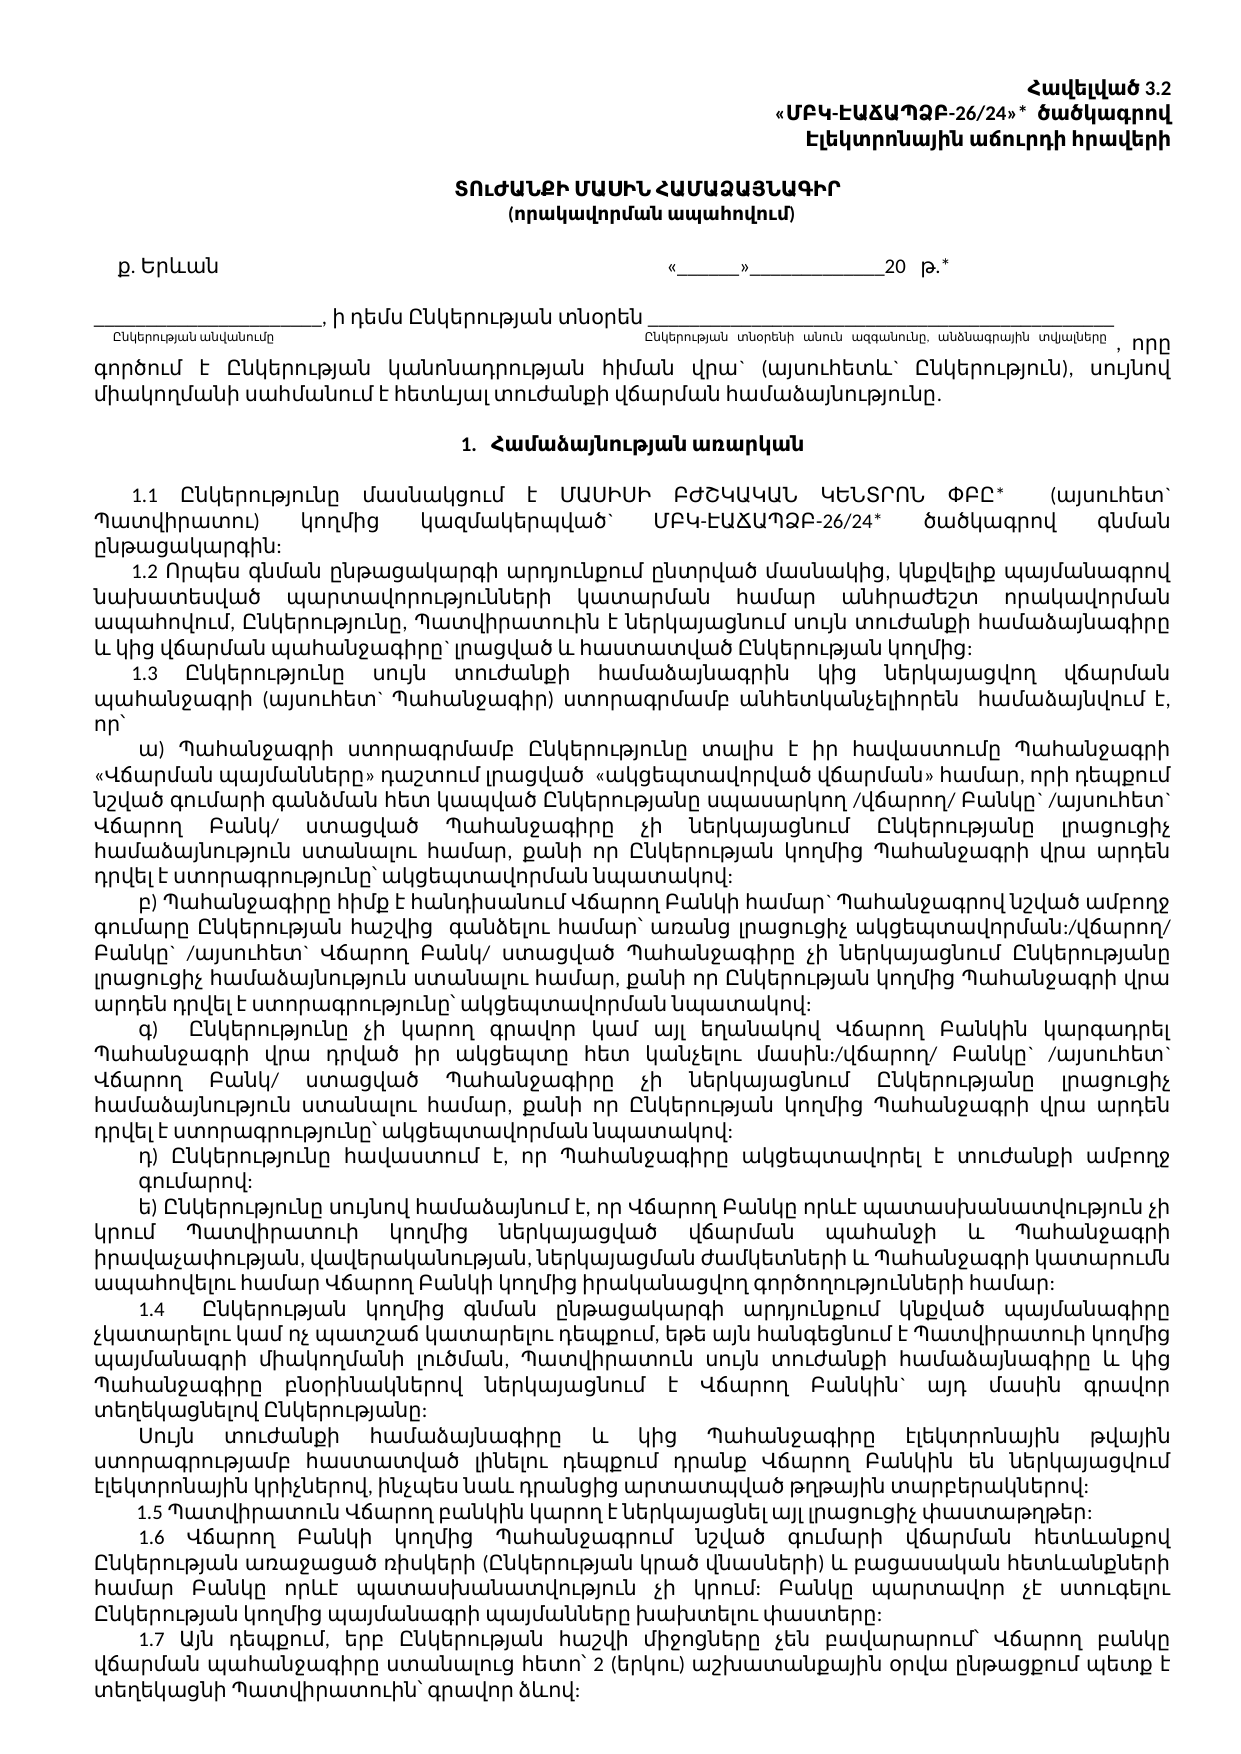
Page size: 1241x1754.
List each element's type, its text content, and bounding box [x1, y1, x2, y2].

text 1.4 Ընկերության կողմից գնման ընթացակարգի արդյունքում կնքված պայմանագիրը չկատարելու կամ ոչ պատշաճ կատարելու դեպքում, եթե այն հանգեցնում է Պատվիրատուի կողմից պայմանագրի միակողմանի լուծման, Պատվիրատուն սույն տուժանքի համաձայնագիրը և կից Պահանջագիրը բնօրինակներով ներկայացնում է Վճարող Բանկին` այդ մասին գրավոր տեղեկացնելով Ընկերությանը: [94, 1296, 1171, 1423]
text ե) Ընկերությունը սույնով համաձայնում է, որ Վճարող Բանկը որևէ պատասխանատվություն չի կրում Պատվիրատուի կողմից ներկայացված վճարման պահանջի և Պահանջագրի իրավաչափության, վավերականության, ներկայացման ժամկետների և Պահանջագրի կատարումն ապահովելու համար Վճարող Բանկի կողմից իրականացվող գործողությունների համար: [94, 1194, 1171, 1296]
text Ընկերության անվանումը Ընկերության տնօրենի անուն ազգանունը, անձնագրային տվյալները , որը գործում է Ընկերության կանոնադրության հիման վրա` (այսուհետև` Ընկերություն), սույնով միակողմանի սահմանում է հետևյալ տուժանքի վճարման համաձայնությունը. [94, 330, 1171, 406]
text գ) Ընկերությունը չի կարող գրավոր կամ այլ եղանակով Վճարող Բանկին կարգադրել Պահանջագրի վրա դրված իր ակցեպտը հետ կանչելու մասին:/վճարող/ Բանկը` /այսուհետ` Վճարող Բանկ/ ստացված Պահանջագիրը չի ներկայացնում Ընկերությանը լրացուցիչ համաձայնություն ստանալու համար, քանի որ Ընկերության կողմից Պահանջագրի վրա արդեն դրվել է ստորագրությունը՝ ակցեպտավորման նպատակով: [94, 1016, 1171, 1143]
text Էլեկտրոնային աճուրդի հրավերի [94, 126, 1171, 151]
text «ՄԲԿ-ԷԱՃԱՊՁԲ-26/24»* ծածկագրով [94, 100, 1171, 126]
text 1. Համաձայնության առարկան [94, 432, 1171, 457]
text Սույն տուժանքի համաձայնագիրը և կից Պահանջագիրը էլեկտրոնային թվային ստորագրությամբ հաստատված լինելու դեպքում դրանք Վճարող Բանկին են ներկայացվում էլեկտրոնային կրիչներով, ինչպես նաև դրանցից արտատպված թղթային տարբերակներով: [94, 1423, 1171, 1499]
text 1.1 Ընկերությունը մասնակցում է ՄԱՍԻՍԻ ԲԺՇԿԱԿԱՆ ԿԵՆՏՐՈՆ ՓԲԸ* (այսուհետ` Պատվիրատու) կողմից կազմակերպված` ՄԲԿ-ԷԱՃԱՊՁԲ-26/24* ծածկագրով գնման ընթացակարգին: [94, 482, 1171, 559]
text 1.6 Վճարող Բանկի կողմից Պահանջագրում նշված գումարի վճարման հետևանքով Ընկերության առաջացած ռիսկերի (Ընկերության կրած վնասների) և բացասական հետևանքների համար Բանկը որևէ պատասխանատվություն չի կրում: Բանկը պարտավոր չէ ստուգելու Ընկերության կողմից պայմանագրի պայմանները խախտելու փաստերը: [94, 1524, 1171, 1626]
text 1.5 Պատվիրատուն Վճարող բանկին կարող է ներկայացնել այլ լրացուցիչ փաստաթղթեր: [94, 1499, 1171, 1524]
text 1.2 Որպես գնման ընթացակարգի արդյունքում ընտրված մասնակից, կնքվելիք պայմանագրով նախատեսված պարտավորությունների կատարման համար անհրաժեշտ որակավորման ապահովում, Ընկերությունը, Պատվիրատուին է ներկայացնում սույն տուժանքի համաձայնագիրը և կից վճարման պահանջագիրը` լրացված և հաստատված Ընկերության կողմից: [94, 559, 1171, 660]
text 1.7 Այն դեպքում, երբ Ընկերության հաշվի միջոցները չեն բավարարում՝ Վճարող բանկը վճարման պահանջագիրը ստանալուց հետո՝ 2 (երկու) աշխատանքային օրվա ընթացքում պետք է տեղեկացնի Պատվիրատուին՝ գրավոր ձևով: [94, 1626, 1171, 1702]
text ք. Երևան «______»_____________20 թ.* [94, 254, 1171, 279]
text 1.3 Ընկերությունը սույն տուժանքի համաձայնագրին կից ներկայացվող վճարման պահանջագրի (այսուհետ` Պահանջագիր) ստորագրմամբ անհետկանչելիորեն համաձայնվում է, որ՝ [94, 660, 1171, 737]
text ______________________, ի դեմս Ընկերության տնօրեն _____________________________________________ [94, 304, 1171, 330]
text ա) Պահանջագրի ստորագրմամբ Ընկերությունը տալիս է իր հավաստումը Պահանջագրի «Վճարման պայմանները» դաշտում լրացված «ակցեպտավորված վճարման» համար, որի դեպքում նշված գումարի գանձման հետ կապված Ընկերությանը սպասարկող /վճարող/ Բանկը` /այսուհետ` Վճարող Բանկ/ ստացված Պահանջագիրը չի ներկայացնում Ընկերությանը լրացուցիչ համաձայնություն ստանալու համար, քանի որ Ընկերության կողմից Պահանջագրի վրա արդեն դրվել է ստորագրությունը՝ ակցեպտավորման նպատակով: [94, 737, 1171, 889]
text Հավելված 3.2 [94, 75, 1171, 100]
text դ) Ընկերությունը հավաստում է, որ Պահանջագիրը ակցեպտավորել է տուժանքի ամբողջ գումարով: [138, 1143, 1171, 1194]
text (որակավորման ապահովում) [94, 202, 1171, 225]
text բ) Պահանջագիրը հիմք է հանդիսանում Վճարող Բանկի համար` Պահանջագրով նշված ամբողջ գումարը Ընկերության հաշվից գանձելու համար՝ առանց լրացուցիչ ակցեպտավորման:/վճարող/ Բանկը` /այսուհետ` Վճարող Բանկ/ ստացված Պահանջագիրը չի ներկայացնում Ընկերությանը լրացուցիչ համաձայնություն ստանալու համար, քանի որ Ընկերության կողմից Պահանջագրի վրա արդեն դրվել է ստորագրությունը՝ ակցեպտավորման նպատակով: [94, 889, 1171, 1016]
text ՏՈւԺԱՆՔԻ ՄԱՍԻՆ ՀԱՄԱՁԱՅՆԱԳԻՐ [94, 177, 1171, 202]
